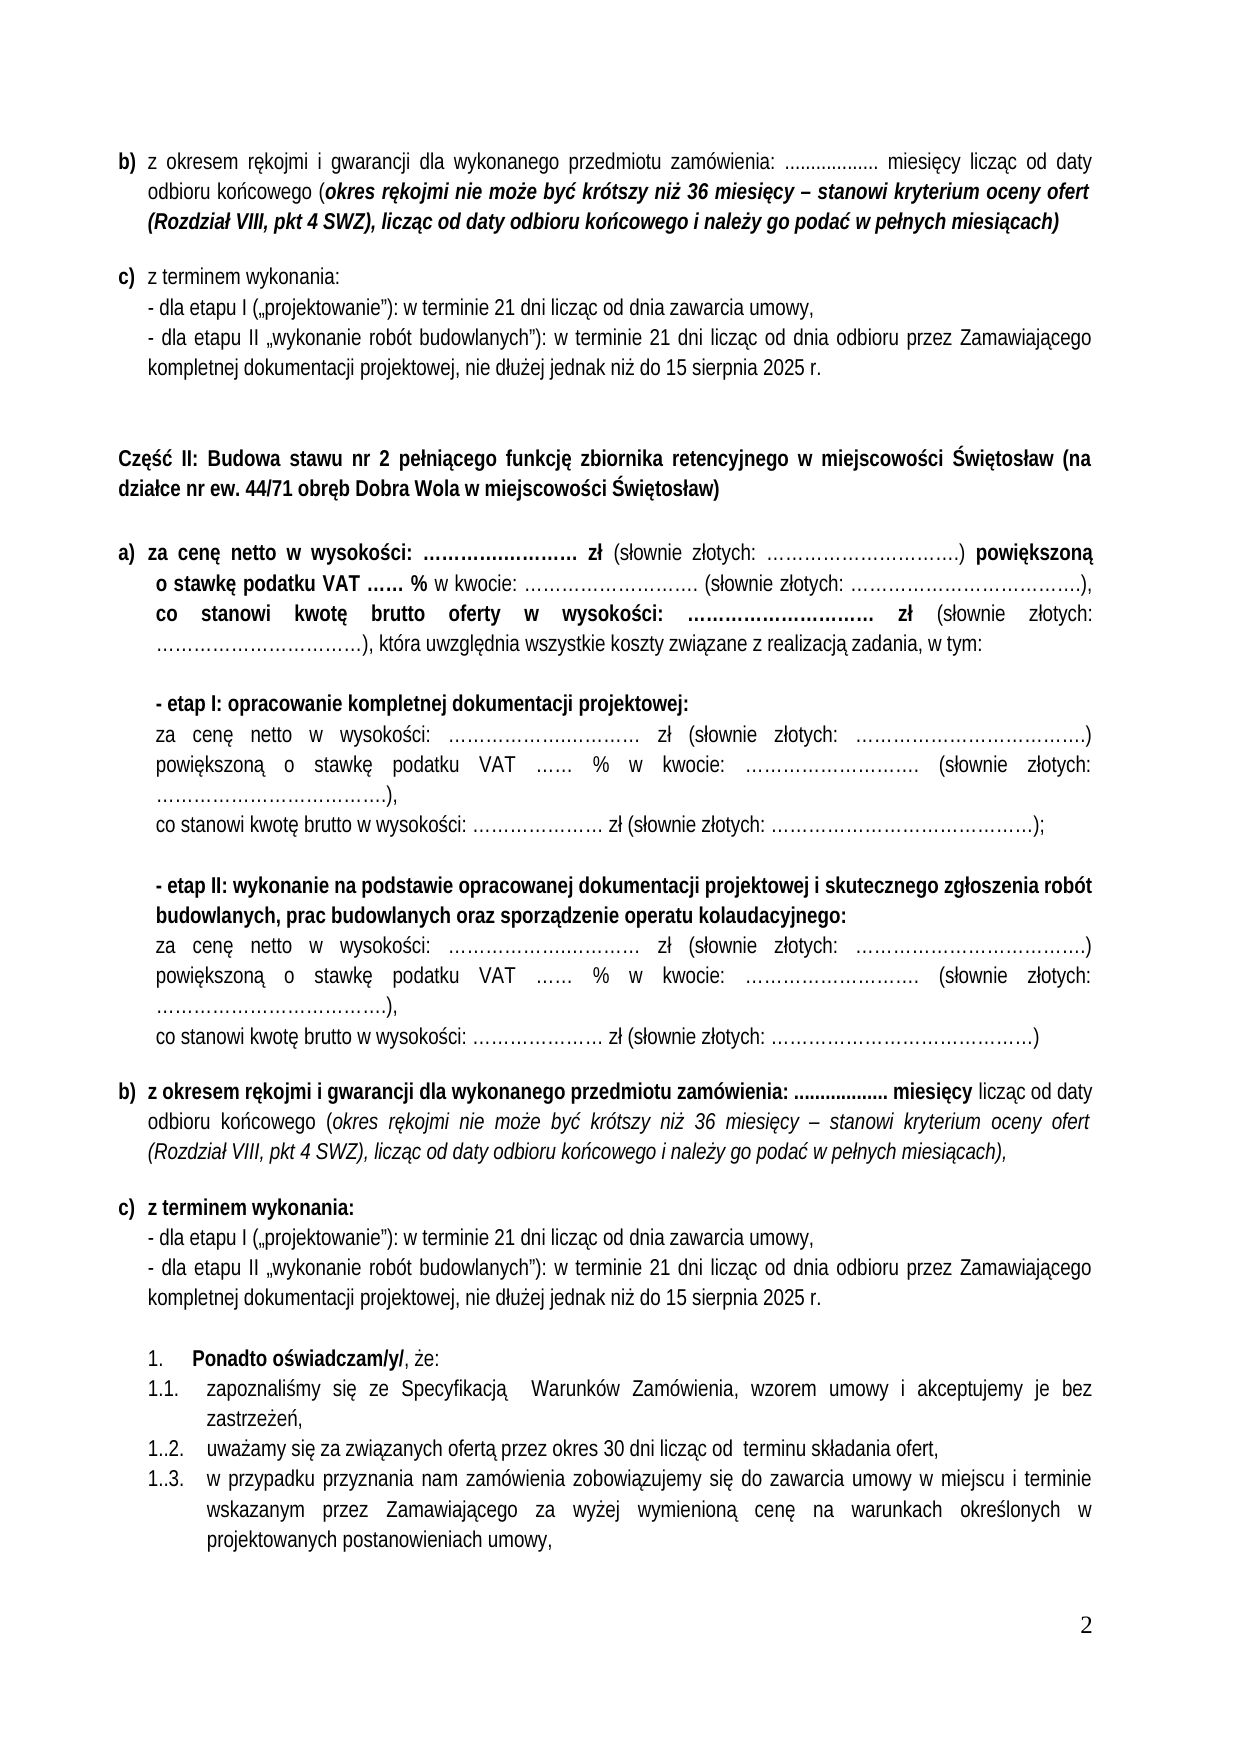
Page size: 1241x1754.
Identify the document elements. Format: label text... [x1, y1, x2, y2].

text c) z terminem wykonania: [118, 1193, 1093, 1220]
text - dla etapu I („projektowanie”): w terminie 21 dni licząc od dnia zawarcia umowy, [148, 293, 1093, 320]
list za cenę netto w wysokości: ……………….………… zł (słownie złotych: ……………………………….) powiększoną o stawkę podatku VAT …… % w kwocie: ………………………. (słownie złotych: ……………………………….), co stanowi kwotę brutto w wysokości: ………………… zł (słownie złotych: ……………………………………) [156, 932, 1093, 1049]
text 1.1. zapoznaliśmy się ze Specyfikacją Warunków Zamówienia, wzorem umowy i akceptujemy je bez zastrzeżeń, [148, 1375, 1093, 1431]
text 1..2. uważamy się za związanych ofertą przez okres 30 dni licząc od terminu składania ofert, [148, 1435, 1093, 1461]
text - dla etapu II „wykonanie robót budowlanych”): w terminie 21 dni licząc od dnia odbioru przez Zamawiającego kompletnej dokumentacji projektowej, nie dłużej jednak niż do 15 sierpnia 2025 r. [148, 1254, 1093, 1310]
list za cenę netto w wysokości: ……………….………… zł (słownie złotych: ……………………………….) powiększoną o stawkę podatku VAT …… % w kwocie: ………………………. (słownie złotych: ……………………………….), co stanowi kwotę brutto w wysokości: ………………… zł (słownie złotych: ……………………………………); [156, 721, 1093, 837]
list za cenę netto w wysokości: ………….………… zł (słownie złotych: ………………………….) powiększoną o stawkę podatku VAT …… % w kwocie: ………………………. (słownie złotych: ……………………………….), co stanowi kwotę brutto oferty w wysokości: ………………………… zł (słownie złotych: ……………………………), która uwzględnia wszystkie koszty związane z realizacją zadania, w tym: [118, 539, 1093, 656]
text c) z terminem wykonania: [118, 263, 1093, 289]
list - etap I: opracowanie kompletnej dokumentacji projektowej: [156, 690, 1093, 717]
text b) z okresem rękojmi i gwarancji dla wykonanego przedmiotu zamówienia: .................. miesięcy licząc od daty odbioru końcowego (okres rękojmi nie może być krótszy niż 36 miesięcy – stanowi kryterium oceny ofert (Rozdział VIII, pkt 4 SWZ), licząc od daty odbioru końcowego i należy go podać w pełnych miesiącach) [118, 148, 1093, 234]
text - dla etapu II „wykonanie robót budowlanych”): w terminie 21 dni licząc od dnia odbioru przez Zamawiającego kompletnej dokumentacji projektowej, nie dłużej jednak niż do 15 sierpnia 2025 r. [148, 324, 1093, 380]
text 1. Ponadto oświadczam/y/, że: [148, 1344, 1107, 1371]
text Część II: Budowa stawu nr 2 pełniącego funkcję zbiornika retencyjnego w miejscowości Świętosław (na działce nr ew. 44/71 obręb Dobra Wola w miejscowości Świętosław) [118, 444, 1093, 501]
list - etap II: wykonanie na podstawie opracowanej dokumentacji projektowej i skutecznego zgłoszenia robót budowlanych, prac budowlanych oraz sporządzenie operatu kolaudacyjnego: [156, 872, 1093, 928]
text 1..3. w przypadku przyznania nam zamówienia zobowiązujemy się do zawarcia umowy w miejscu i terminie wskazanym przez Zamawiającego za wyżej wymienioną cenę na warunkach określonych w projektowanych postanowieniach umowy, [148, 1465, 1093, 1552]
text b) z okresem rękojmi i gwarancji dla wykonanego przedmiotu zamówienia: .................. miesięcy licząc od daty odbioru końcowego (okres rękojmi nie może być krótszy niż 36 miesięcy – stanowi kryterium oceny ofert (Rozdział VIII, pkt 4 SWZ), licząc od daty odbioru końcowego i należy go podać w pełnych miesiącach), [118, 1078, 1093, 1164]
text - dla etapu I („projektowanie”): w terminie 21 dni licząc od dnia zawarcia umowy, [148, 1224, 1093, 1250]
